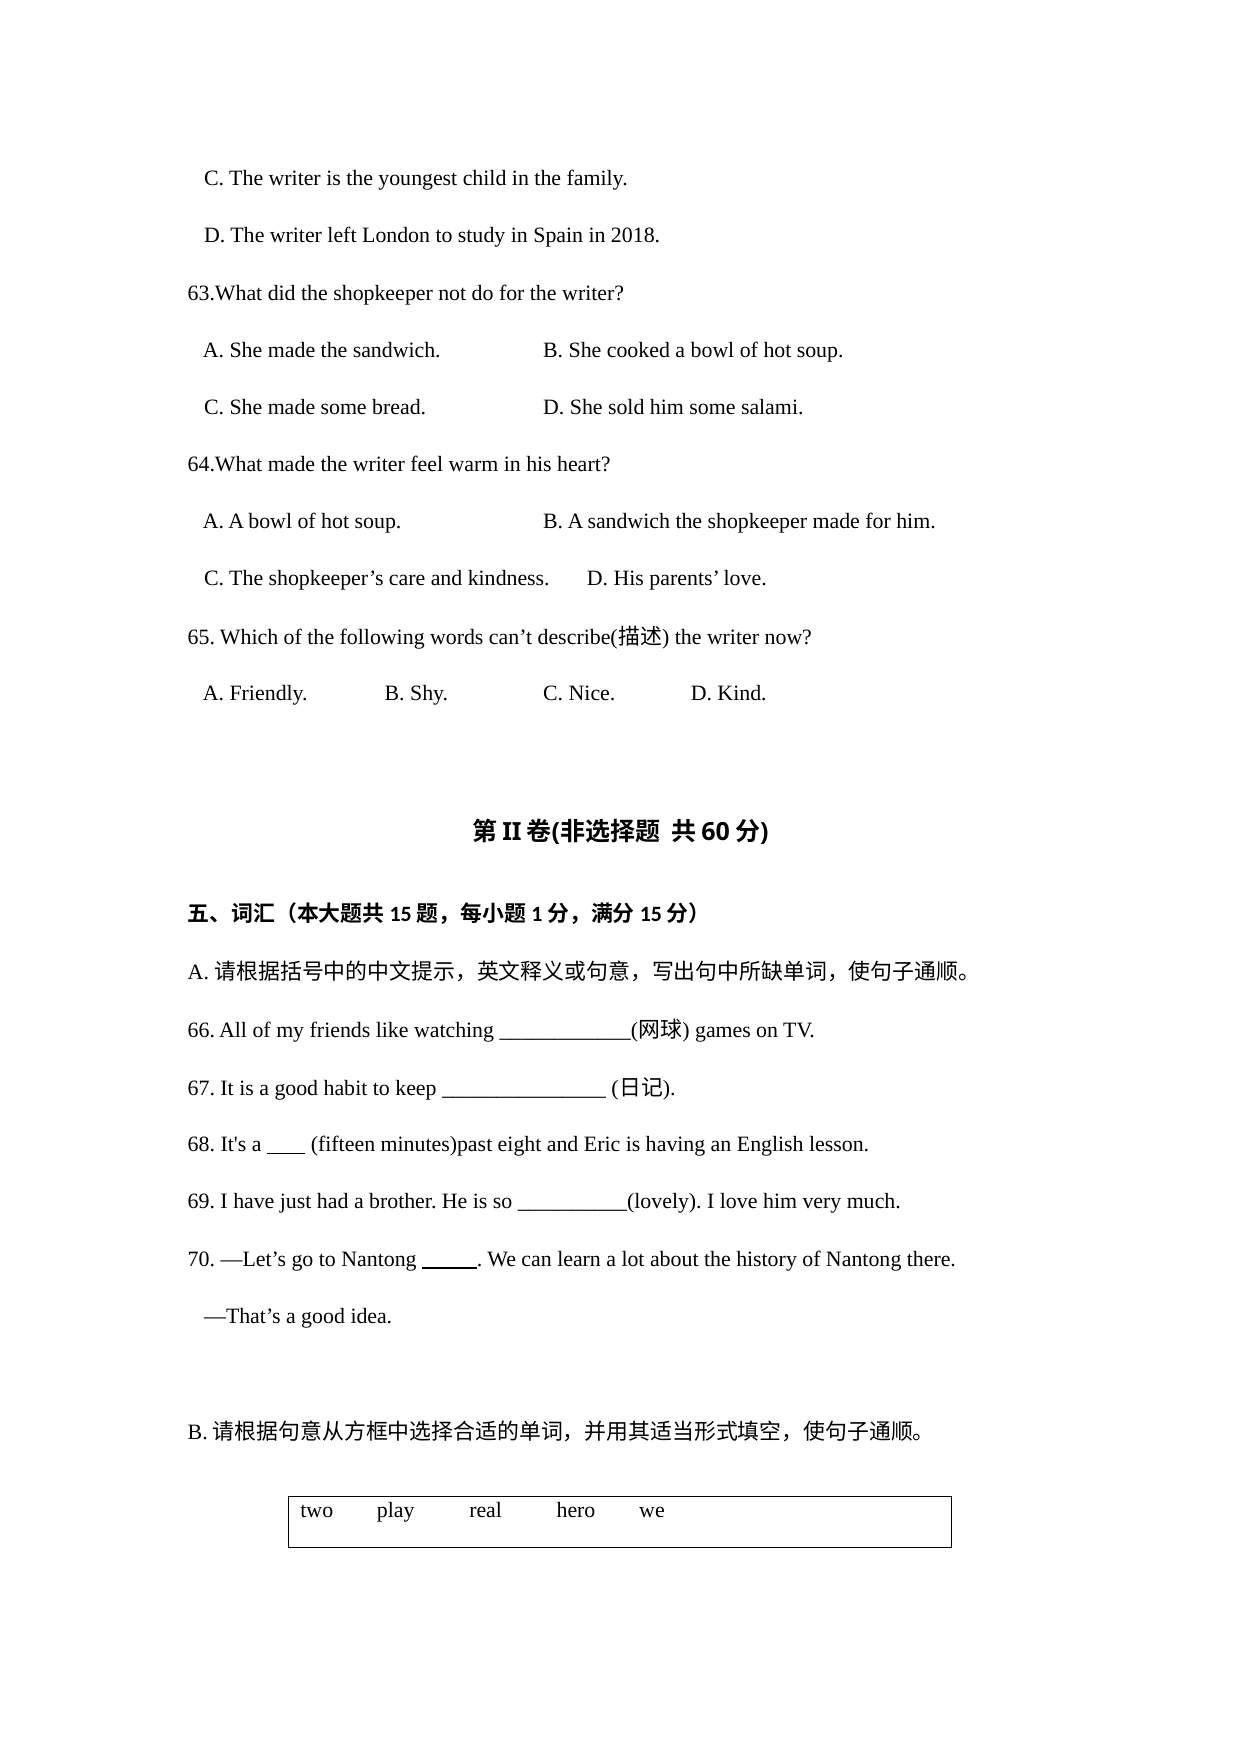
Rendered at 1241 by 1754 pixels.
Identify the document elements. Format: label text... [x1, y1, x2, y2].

text 第II卷(非选择题 共60分) [187, 797, 1053, 862]
text A. Friendly. B. Shy. C. Nice. D. Kind. [187, 676, 1053, 709]
text 67. It is a good habit to keep _______________ (日记). [187, 1070, 1053, 1102]
text 68. It's a (fifteen minutes)past eight and Eric is having an English lesson. [187, 1128, 1053, 1160]
text —That’s a good idea. [187, 1299, 1053, 1332]
text 五、词汇（本大题共 15 题，每小题 1 分，满分 15 分） [187, 896, 1053, 928]
text 64.What made the writer feel warm in his heart? [187, 447, 1053, 480]
text 63.What did the shopkeeper not do for the writer? [187, 276, 1053, 308]
text 66. All of my friends like watching ____________(网球) games on TV. [187, 1012, 1053, 1044]
table_header two play real hero we [289, 1497, 951, 1547]
text A. She made the sandwich. B. She cooked a bowl of hot soup. [187, 333, 1053, 366]
text C. She made some bread. D. She sold him some salami. [187, 390, 1053, 423]
text D. The writer left London to study in Spain in 2018. [187, 219, 1053, 251]
text C. The shopkeeper’s care and kindness. D. His parents’ love. [187, 561, 1053, 594]
text 65. Which of the following words can’t describe(描述) the writer now? [187, 618, 1053, 651]
text A. 请根据括号中的中文提示，英文释义或句意，写出句中所缺单词，使句子通顺。 [187, 954, 1053, 986]
text C. The writer is the youngest child in the family. [187, 162, 1053, 194]
text 70. —Let’s go to Nantong . We can learn a lot about the history of Nantong there. [187, 1242, 1053, 1274]
text 69. I have just had a brother. He is so __________(lovely). I love him very much. [187, 1185, 1053, 1217]
text A. A bowl of hot soup. B. A sandwich the shopkeeper made for him. [187, 504, 1053, 537]
text B. 请根据句意从方框中选择合适的单词，并用其适当形式填空，使句子通顺。 [187, 1413, 1053, 1446]
